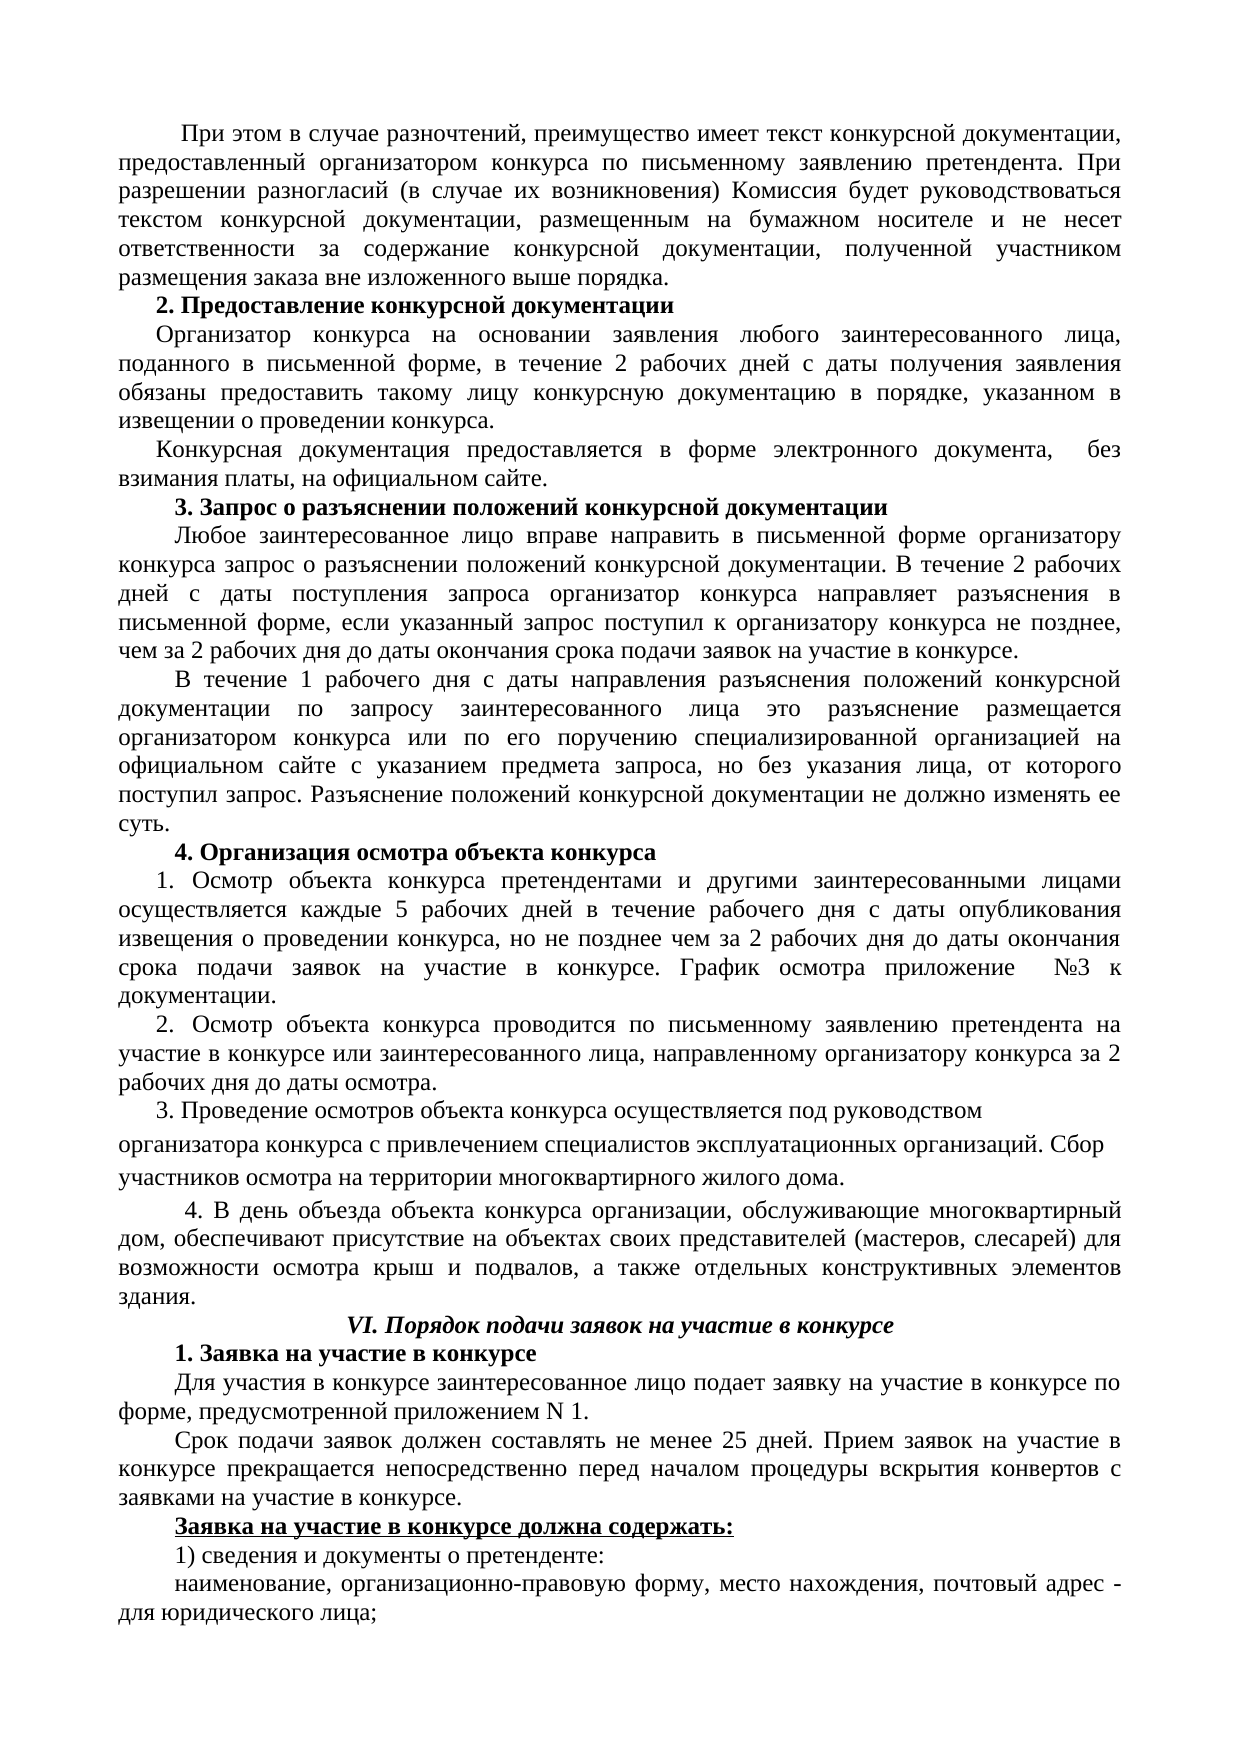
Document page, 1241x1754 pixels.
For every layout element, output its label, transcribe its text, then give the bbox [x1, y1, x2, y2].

text Срок подачи заявок должен составлять не менее 25 дней. Прием заявок на участие в конкурсе прекращается непосредственно перед началом процедуры вскрытия конвертов с заявками на участие в конкурсе. [118, 1425, 1122, 1511]
text Для участия в конкурсе заинтересованное лицо подает заявку на участие в конкурсе по форме, предусмотренной приложением N 1. [118, 1367, 1122, 1425]
text Заявка на участие в конкурсе должна содержать: [118, 1511, 1122, 1540]
text При этом в случае разночтений, преимущество имеет текст конкурсной документации, предоставленный организатором конкурса по письменному заявлению претендента. При разрешении разногласий (в случае их возникновения) Комиссия будет руководствоваться текстом конкурсной документации, размещенным на бумажном носителе и не несет ответственности за содержание конкурсной документации, полученной участником размещения заказа вне изложенного выше порядка. [118, 118, 1122, 291]
text 3. Запрос о разъяснении положений конкурсной документации [118, 492, 1122, 521]
text Конкурсная документация предоставляется в форме электронного документа, без взимания платы, на официальном сайте. [118, 434, 1122, 492]
text VI. Порядок подачи заявок на участие в конкурсе [118, 1310, 1122, 1338]
list Осмотр объекта конкурса проводится по письменному заявлению претендента на участие в конкурсе или заинтересованного лица, направленному организатору конкурса за 2 рабочих дня до даты осмотра. [118, 1009, 1122, 1096]
text наименование, организационно-правовую форму, место нахождения, почтовый адрес - для юридического лица; [118, 1568, 1122, 1626]
text 4. В день объезда объекта конкурса организации, обслуживающие многоквартирный дом, обеспечивают присутствие на объектах своих представителей (мастеров, слесарей) для возможности осмотра крыш и подвалов, а также отдельных конструктивных элементов здания. [118, 1195, 1122, 1310]
text 1. Заявка на участие в конкурсе [118, 1338, 1122, 1367]
text 1) сведения и документы о претенденте: [118, 1540, 1122, 1568]
text 3. Проведение осмотров объекта конкурса осуществляется под руководством организатора конкурса с привлечением специалистов эксплуатационных организаций. Сбор участников осмотра на территории многоквартирного жилого дома. [118, 1096, 1122, 1190]
text Организатор конкурса на основании заявления любого заинтересованного лица, поданного в письменной форме, в течение 2 рабочих дней с даты получения заявления обязаны предоставить такому лицу конкурсную документацию в порядке, указанном в извещении о проведении конкурса. [118, 319, 1122, 434]
text В течение 1 рабочего дня с даты направления разъяснения положений конкурсной документации по запросу заинтересованного лица это разъяснение размещается организатором конкурса или по его поручению специализированной организацией на официальном сайте с указанием предмета запроса, но без указания лица, от которого поступил запрос. Разъяснение положений конкурсной документации не должно изменять ее суть. [118, 664, 1122, 837]
text 2. Предоставление конкурсной документации [118, 291, 1122, 319]
text 4. Организация осмотра объекта конкурса [118, 837, 1122, 866]
text Любое заинтересованное лицо вправе направить в письменной форме организатору конкурса запрос о разъяснении положений конкурсной документации. В течение 2 рабочих дней с даты поступления запроса организатор конкурса направляет разъяснения в письменной форме, если указанный запрос поступил к организатору конкурса не позднее, чем за 2 рабочих дня до даты окончания срока подачи заявок на участие в конкурсе. [118, 521, 1122, 664]
list Осмотр объекта конкурса претендентами и другими заинтересованными лицами осуществляется каждые 5 рабочих дней в течение рабочего дня с даты опубликования извещения о проведении конкурса, но не позднее чем за 2 рабочих дня до даты окончания срока подачи заявок на участие в конкурсе. График осмотра приложение №3 к документации. [118, 866, 1122, 1009]
